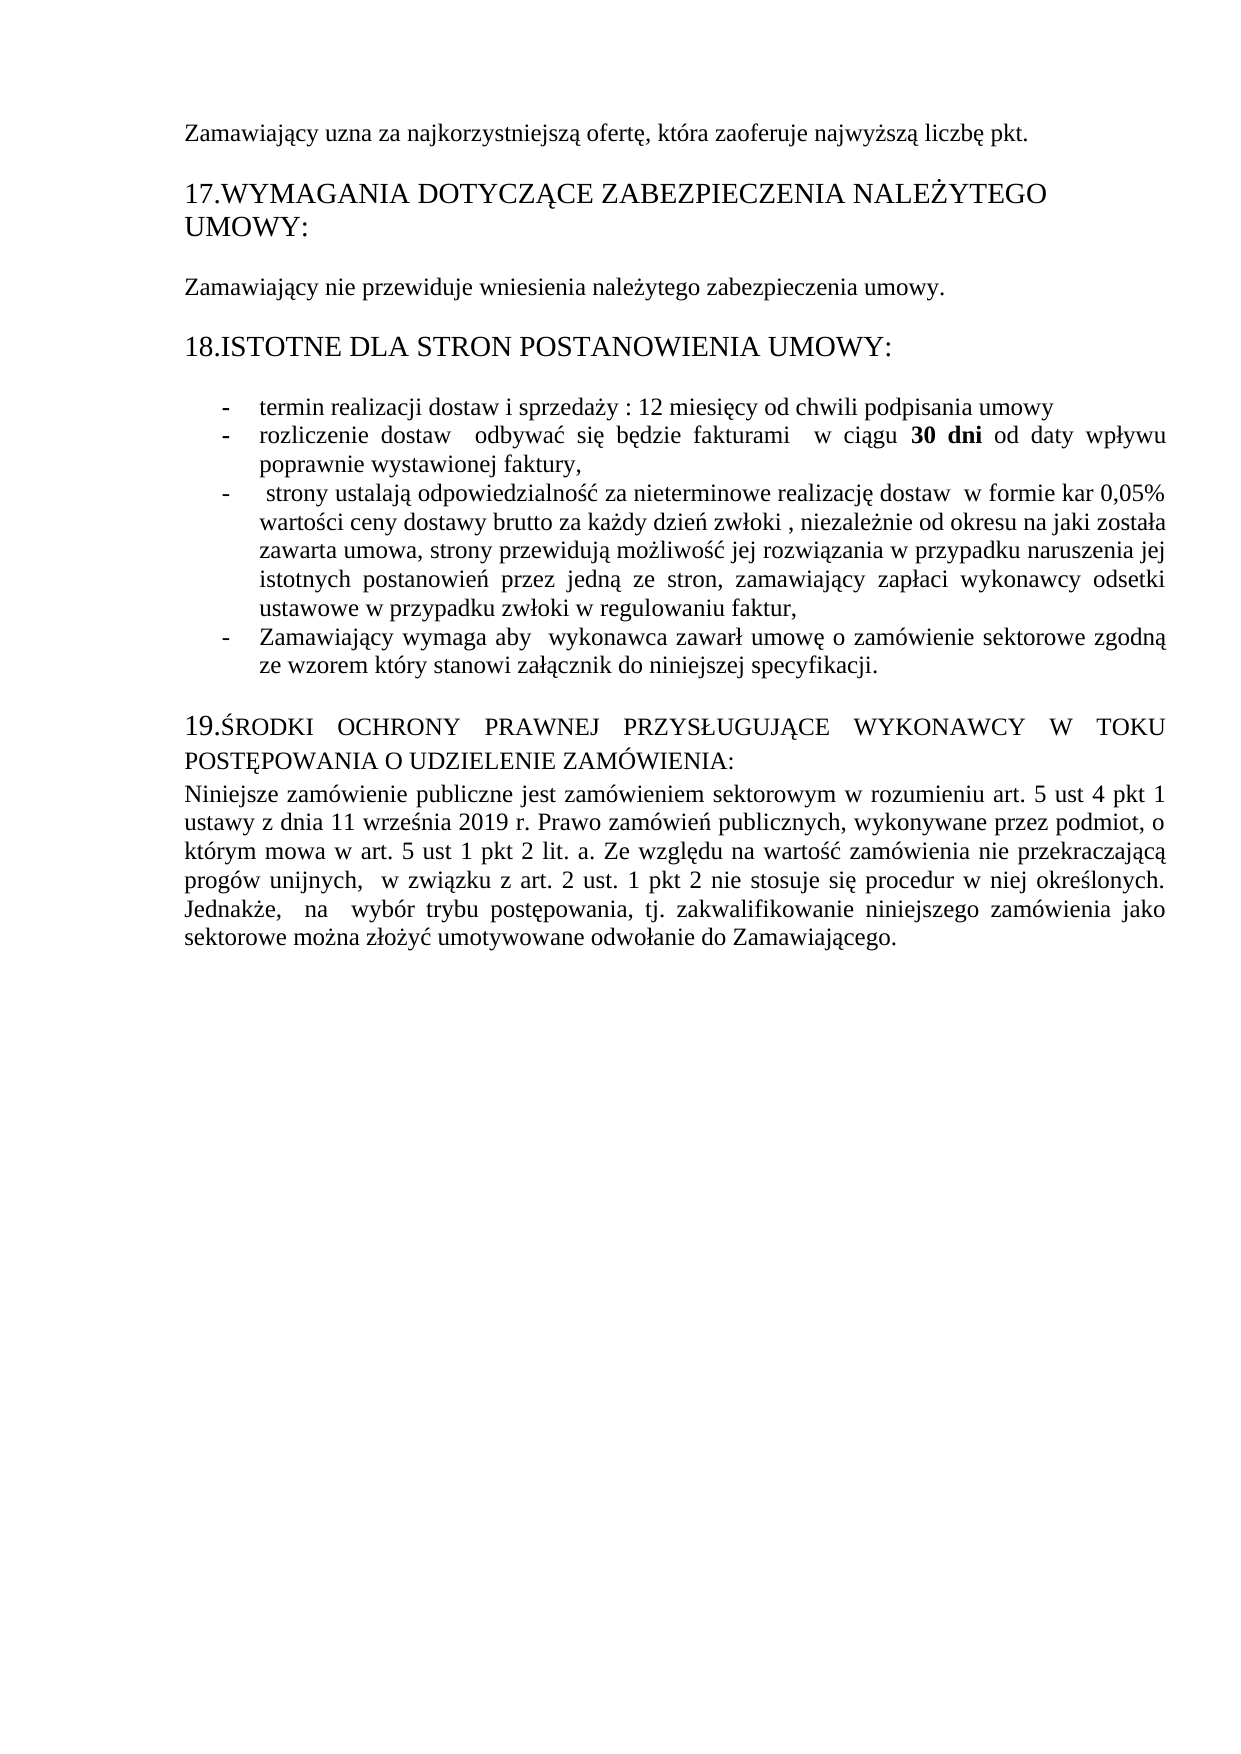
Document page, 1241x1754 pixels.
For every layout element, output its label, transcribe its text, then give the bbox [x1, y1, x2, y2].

list termin realizacji dostaw i sprzedaży : 12 miesięcy od chwili podpisania umowy [222, 392, 1167, 420]
text 19.ŚRODKI OCHRONY PRAWNEJ PRZYSŁUGUJĄCE WYKONAWCY W TOKU POSTĘPOWANIA O UDZIELENIE ZAMÓWIENIA: [184, 708, 1167, 774]
list Zamawiający wymaga aby wykonawca zawarł umowę o zamówienie sektorowe zgodną ze wzorem który stanowi załącznik do niniejszej specyfikacji. [222, 622, 1167, 679]
text Niniejsze zamówienie publiczne jest zamówieniem sektorowym w rozumieniu art. 5 ust 4 pkt 1 ustawy z dnia 11 września 2019 r. Prawo zamówień publicznych, wykonywane przez podmiot, o którym mowa w art. 5 ust 1 pkt 2 lit. a. Ze względu na wartość zamówienia nie przekraczającą progów unijnych, w związku z art. 2 ust. 1 pkt 2 nie stosuje się procedur w niej określonych. Jednakże, na wybór trybu postępowania, tj. zakwalifikowanie niniejszego zamówienia jako sektorowe można złożyć umotywowane odwołanie do Zamawiającego. [184, 779, 1167, 951]
list rozliczenie dostaw odbywać się będzie fakturami w ciągu 30 dni od daty wpływu poprawnie wystawionej faktury, [222, 420, 1167, 478]
text Zamawiający uzna za najkorzystniejszą ofertę, która zaoferuje najwyższą liczbę pkt. [184, 118, 1167, 147]
text 17.WYMAGANIA DOTYCZĄCE ZABEZPIECZENIA NALEŻYTEGO UMOWY: [184, 176, 1167, 243]
list strony ustalają odpowiedzialność za nieterminowe realizację dostaw w formie kar 0,05% wartości ceny dostawy brutto za każdy dzień zwłoki , niezależnie od okresu na jaki została zawarta umowa, strony przewidują możliwość jej rozwiązania w przypadku naruszenia jej istotnych postanowień przez jedną ze stron, zamawiający zapłaci wykonawcy odsetki ustawowe w przypadku zwłoki w regulowaniu faktur, [222, 478, 1167, 622]
text 18.ISTOTNE DLA STRON POSTANOWIENIA UMOWY: [184, 329, 1167, 363]
text Zamawiający nie przewiduje wniesienia należytego zabezpieczenia umowy. [184, 272, 1167, 301]
